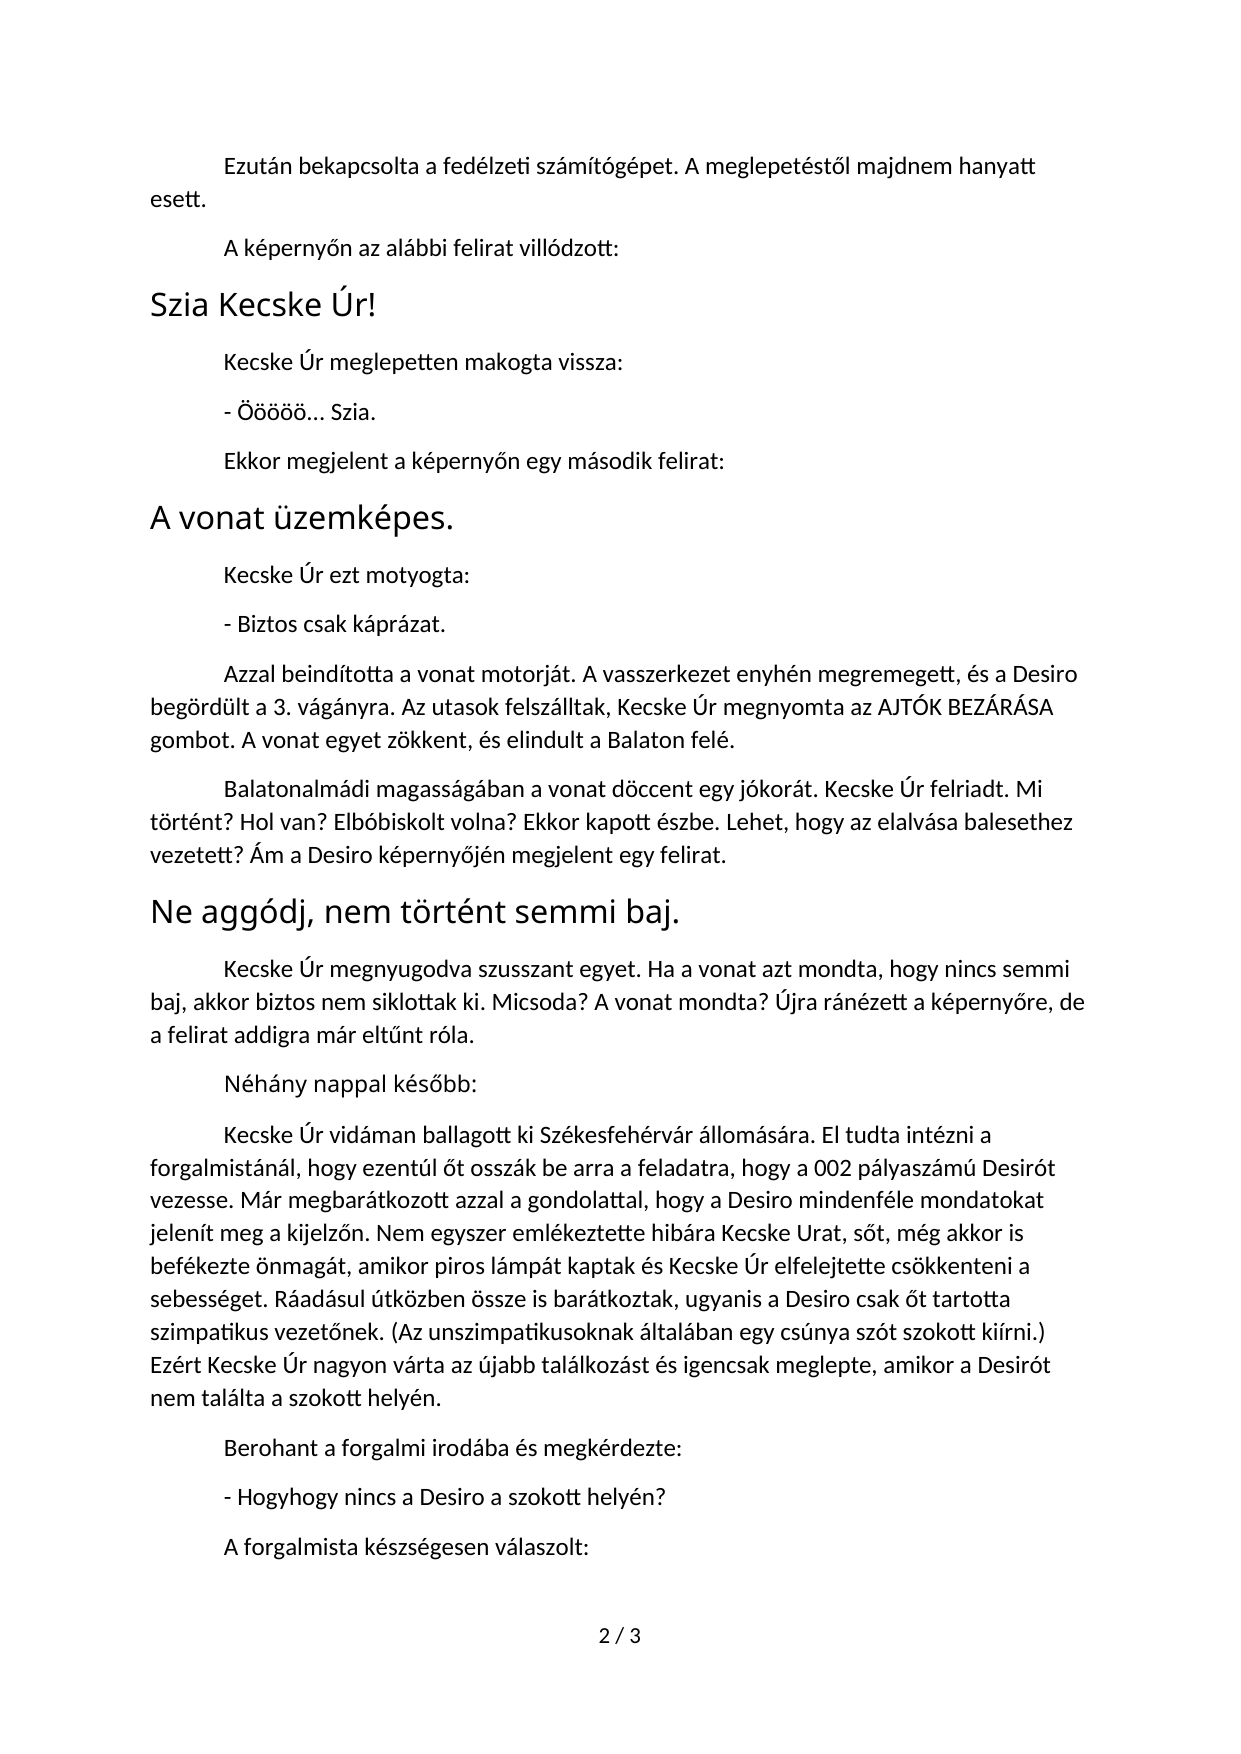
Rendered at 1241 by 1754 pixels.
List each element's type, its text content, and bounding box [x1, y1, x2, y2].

text A képernyőn az alábbi felirat villódzott: [150, 232, 1090, 263]
text A forgalmista készségesen válaszolt: [150, 1531, 1090, 1561]
text Kecske Úr vidáman ballagott ki Székesfehérvár állomására. El tudta intézni a forgalmistánál, hogy ezentúl őt osszák be arra a feladatra, hogy a 002 pályaszámú Desirót vezesse. Már megbarátkozott azzal a gondolattal, hogy a Desiro mindenféle mondatokat jelenít meg a kijelzőn. Nem egyszer emlékeztette hibára Kecske Urat, sőt, még akkor is befékezte önmagát, amikor piros lámpát kaptak és Kecske Úr elfelejtette csökkenteni a sebességet. Ráadásul útközben össze is barátkoztak, ugyanis a Desiro csak őt tartotta szimpatikus vezetőnek. (Az unszimpatikusoknak általában egy csúnya szót szokott kiírni.) Ezért Kecske Úr nagyon várta az újabb találkozást és igencsak meglepte, amikor a Desirót nem találta a szokott helyén. [150, 1119, 1090, 1413]
text - Biztos csak káprázat. [150, 608, 1090, 639]
text - Ööööö... Szia. [150, 396, 1090, 426]
text Néhány nappal később: [150, 1068, 1090, 1100]
text Kecske Úr ezt motyogta: [150, 559, 1090, 589]
text Kecske Úr meglepetten makogta vissza: [150, 346, 1090, 377]
text Ezután bekapcsolta a fedélzeti számítógépet. A meglepetéstől majdnem hanyatt esett. [150, 150, 1090, 213]
text Azzal beindította a vonat motorját. A vasszerkezet enyhén megremegett, és a Desiro begördült a 3. vágányra. Az utasok felszálltak, Kecske Úr megnyomta az AJTÓK BEZÁRÁSA gombot. A vonat egyet zökkent, és elindult a Balaton felé. [150, 658, 1090, 754]
text - Hogyhogy nincs a Desiro a szokott helyén? [150, 1481, 1090, 1512]
text Kecske Úr megnyugodva szusszant egyet. Ha a vonat azt mondta, hogy nincs semmi baj, akkor biztos nem siklottak ki. Micsoda? A vonat mondta? Újra ránézett a képernyőre, de a felirat addigra már eltűnt róla. [150, 953, 1090, 1049]
text Ekkor megjelent a képernyőn egy második felirat: [150, 445, 1090, 476]
text Ne aggódj, nem történt semmi baj. [150, 889, 1090, 933]
text A vonat üzemképes. [150, 495, 1090, 539]
text Szia Kecske Úr! [150, 282, 1090, 326]
text Balatonalmádi magasságában a vonat döccent egy jókorát. Kecske Úr felriadt. Mi történt? Hol van? Elbóbiskolt volna? Ekkor kapott észbe. Lehet, hogy az elalvása balesethez vezetett? Ám a Desiro képernyőjén megjelent egy felirat. [150, 773, 1090, 870]
text Berohant a forgalmi irodába és megkérdezte: [150, 1432, 1090, 1462]
